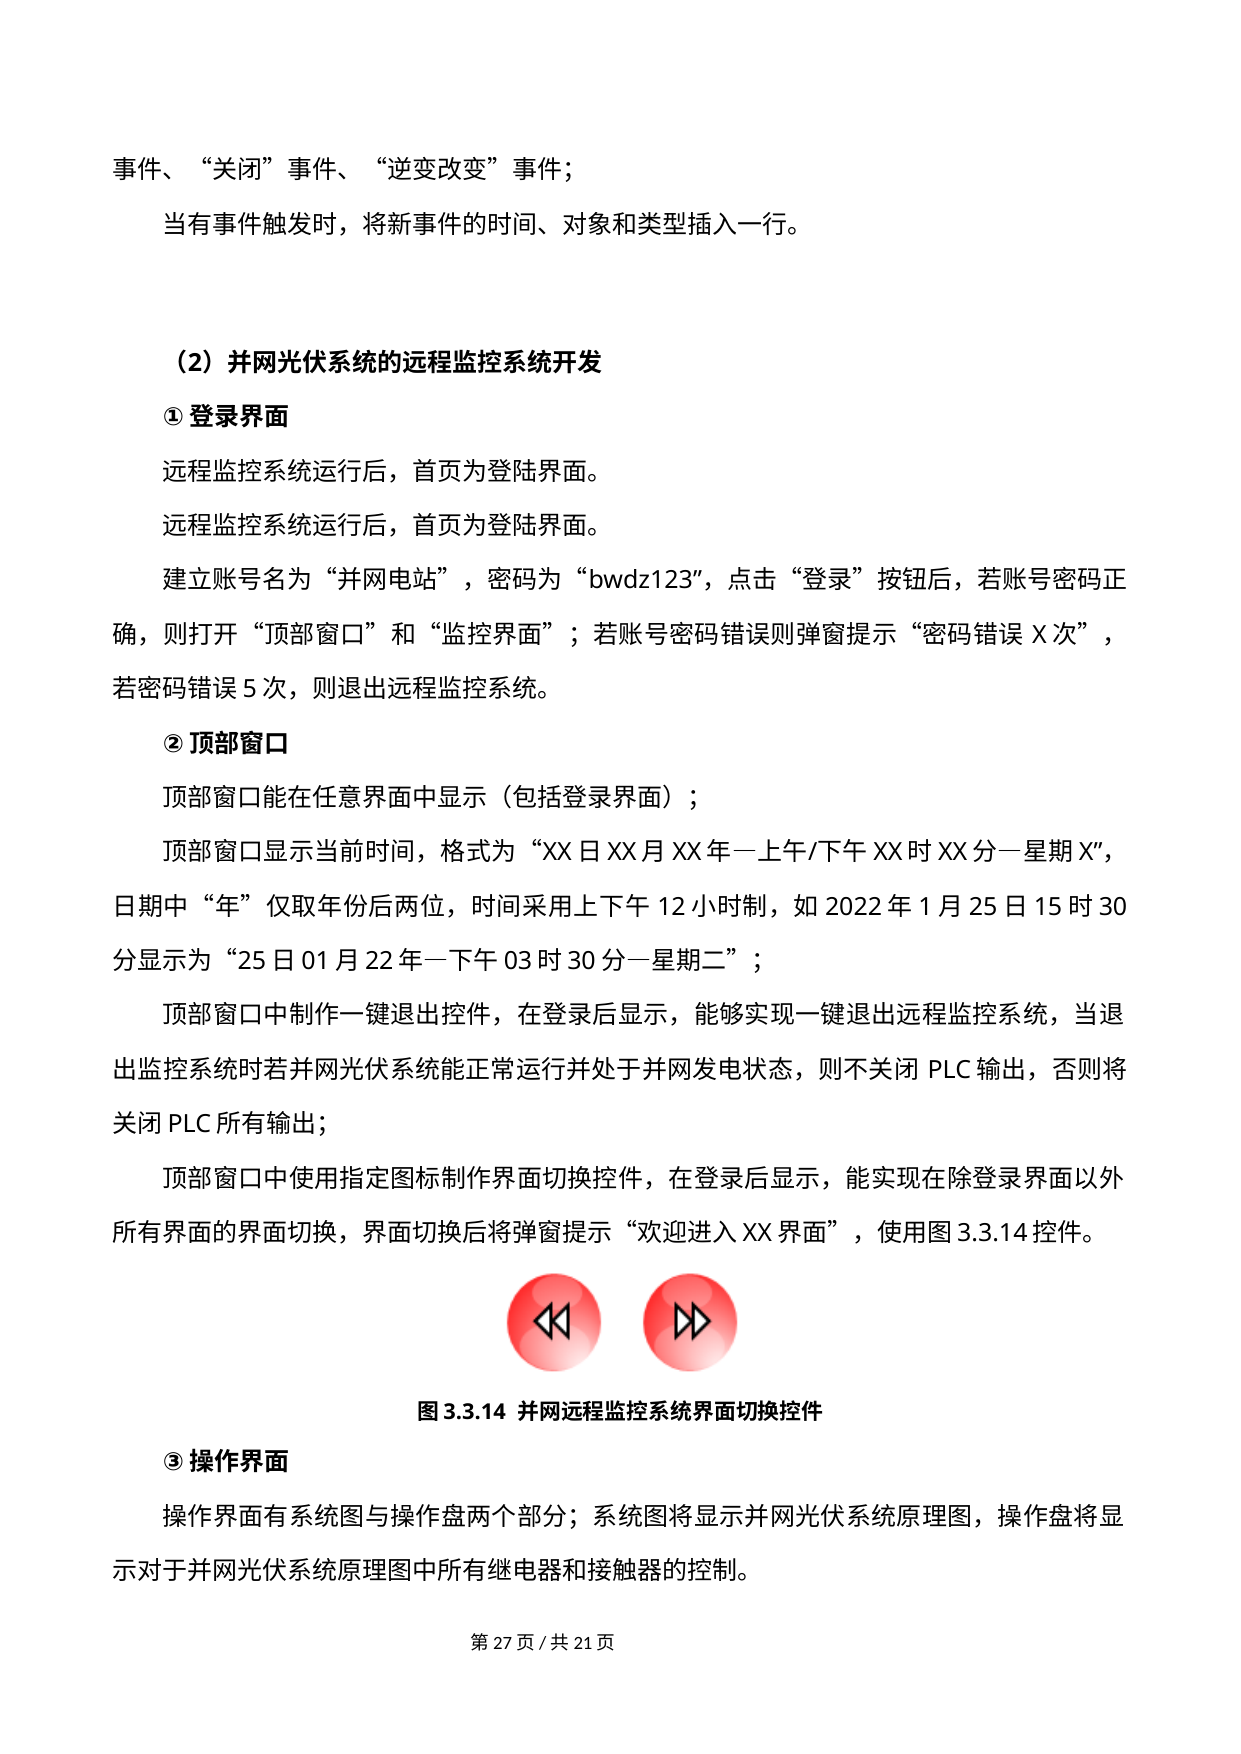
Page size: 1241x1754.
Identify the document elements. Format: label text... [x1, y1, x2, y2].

list 远程监控系统运行后，首页为登陆界面。 [112, 506, 1128, 542]
list ③操作界面 [112, 1442, 1128, 1478]
list 图3.3.14 并网远程监控系统界面切换控件 [112, 1394, 1128, 1426]
list 操作界面有系统图与操作盘两个部分；系统图将显示并网光伏系统原理图，操作盘将显示对于并网光伏系统原理图中所有继电器和接触器的控制。 [112, 1496, 1128, 1587]
list 顶部窗口中制作一键退出控件，在登录后显示，能够实现一键退出远程监控系统，当退出监控系统时若并网光伏系统能正常运行并处于并网发电状态，则不关闭PLC输出，否则将关闭PLC所有输出； [112, 995, 1128, 1140]
list 顶部窗口显示当前时间，格式为“XX日XX月XX年—上午/下午XX时XX分—星期X”，日期中“年”仅取年份后两位，时间采用上下午12小时制，如2022年1月25日15时30分显示为“25日01月22年—下午03时30分—星期二”； [112, 832, 1128, 977]
picture [487, 1266, 753, 1381]
list 顶部窗口能在任意界面中显示（包括登录界面）； [112, 777, 1128, 814]
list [112, 150, 1128, 186]
list 顶部窗口中使用指定图标制作界面切换控件，在登录后显示，能实现在除登录界面以外所有界面的界面切换，界面切换后将弹窗提示“欢迎进入XX界面”，使用图3.3.14控件。 [112, 1158, 1128, 1249]
list 建立账号名为“并网电站”，密码为“bwdz123”，点击“登录”按钮后，若账号密码正确，则打开“顶部窗口”和“监控界面”；若账号密码错误则弹窗提示“密码错误X次”，若密码错误5次，则退出远程监控系统。 [112, 560, 1128, 705]
list 远程监控系统运行后，首页为登陆界面。 [112, 451, 1128, 487]
list ②顶部窗口 [112, 723, 1128, 759]
text （2）并网光伏系统的远程监控系统开发 [112, 342, 1128, 379]
list ①登录界面 [112, 397, 1128, 433]
list 当有事件触发时，将新事件的时间、对象和类型插入一行。 [112, 204, 1128, 241]
